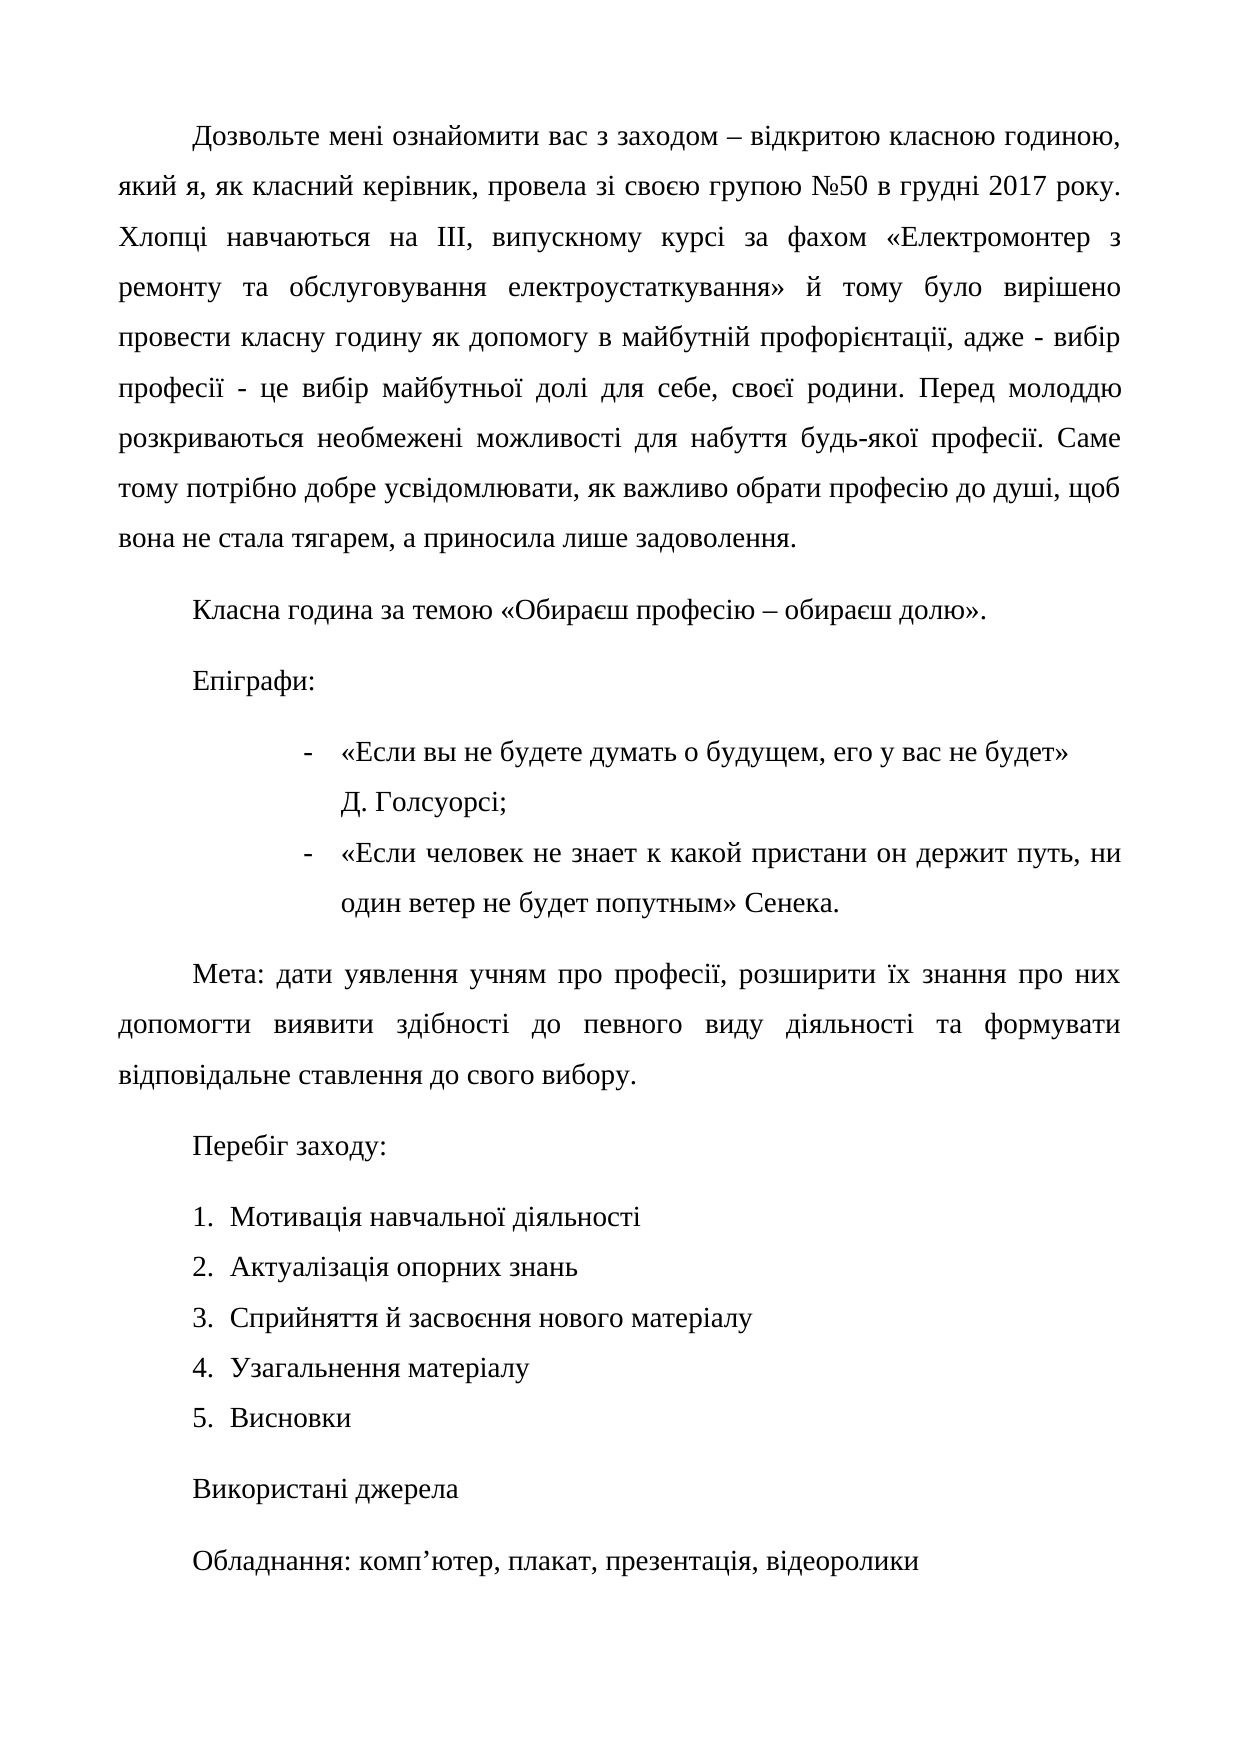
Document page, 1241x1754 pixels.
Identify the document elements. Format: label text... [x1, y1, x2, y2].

text Використані джерела [192, 1471, 1122, 1505]
text Перебіг заходу: [118, 1128, 1122, 1161]
list Сприйняття й засвоєння нового матеріалу [192, 1300, 1122, 1333]
list Висновки [192, 1400, 1122, 1434]
list «Если вы не будете думать о будущем, его у вас не будет» [303, 734, 1122, 768]
list Мотивація навчальної діяльності [192, 1199, 1122, 1233]
text Класна година за темою «Обираєш професію – обираєш долю». [118, 592, 1122, 625]
list «Если человек не знает к какой пристани он держит путь, ни один ветер не будет попутным» Сенека. [303, 835, 1122, 918]
text Обладнання: комп’ютер, плакат, презентація, відеоролики [118, 1543, 1122, 1576]
text Дозвольте мені ознайомити вас з заходом – відкритою класною годиною, який я, як класний керівник, провела зі своєю групою №50 в грудні 2017 року. Хлопці навчаються на ІІІ, випускному курсі за фахом «Електромонтер з ремонту та обслуговування електроустаткування» й тому було вирішено провести класну годину як допомогу в майбутній профорієнтації, адже - вибір професії - це вибір майбутньої долі для себе, своєї родини. Перед молоддю розкриваються необмежені можливості для набуття будь-якої професії. Саме тому потрібно добре усвідомлювати, як важливо обрати професію до душі, щоб вона не стала тягарем, а приносила лише задоволення. [118, 118, 1122, 554]
list Д. Голсуорсі; [341, 784, 1122, 818]
list Узагальнення матеріалу [192, 1350, 1122, 1383]
text Мета: дати уявлення учням про професії, розширити їх знання про них допомогти виявити здібності до певного виду діяльності та формувати відповідальне ставлення до свого вибору. [118, 956, 1122, 1090]
text Епіграфи: [118, 663, 1122, 696]
list Актуалізація опорних знань [192, 1249, 1122, 1283]
